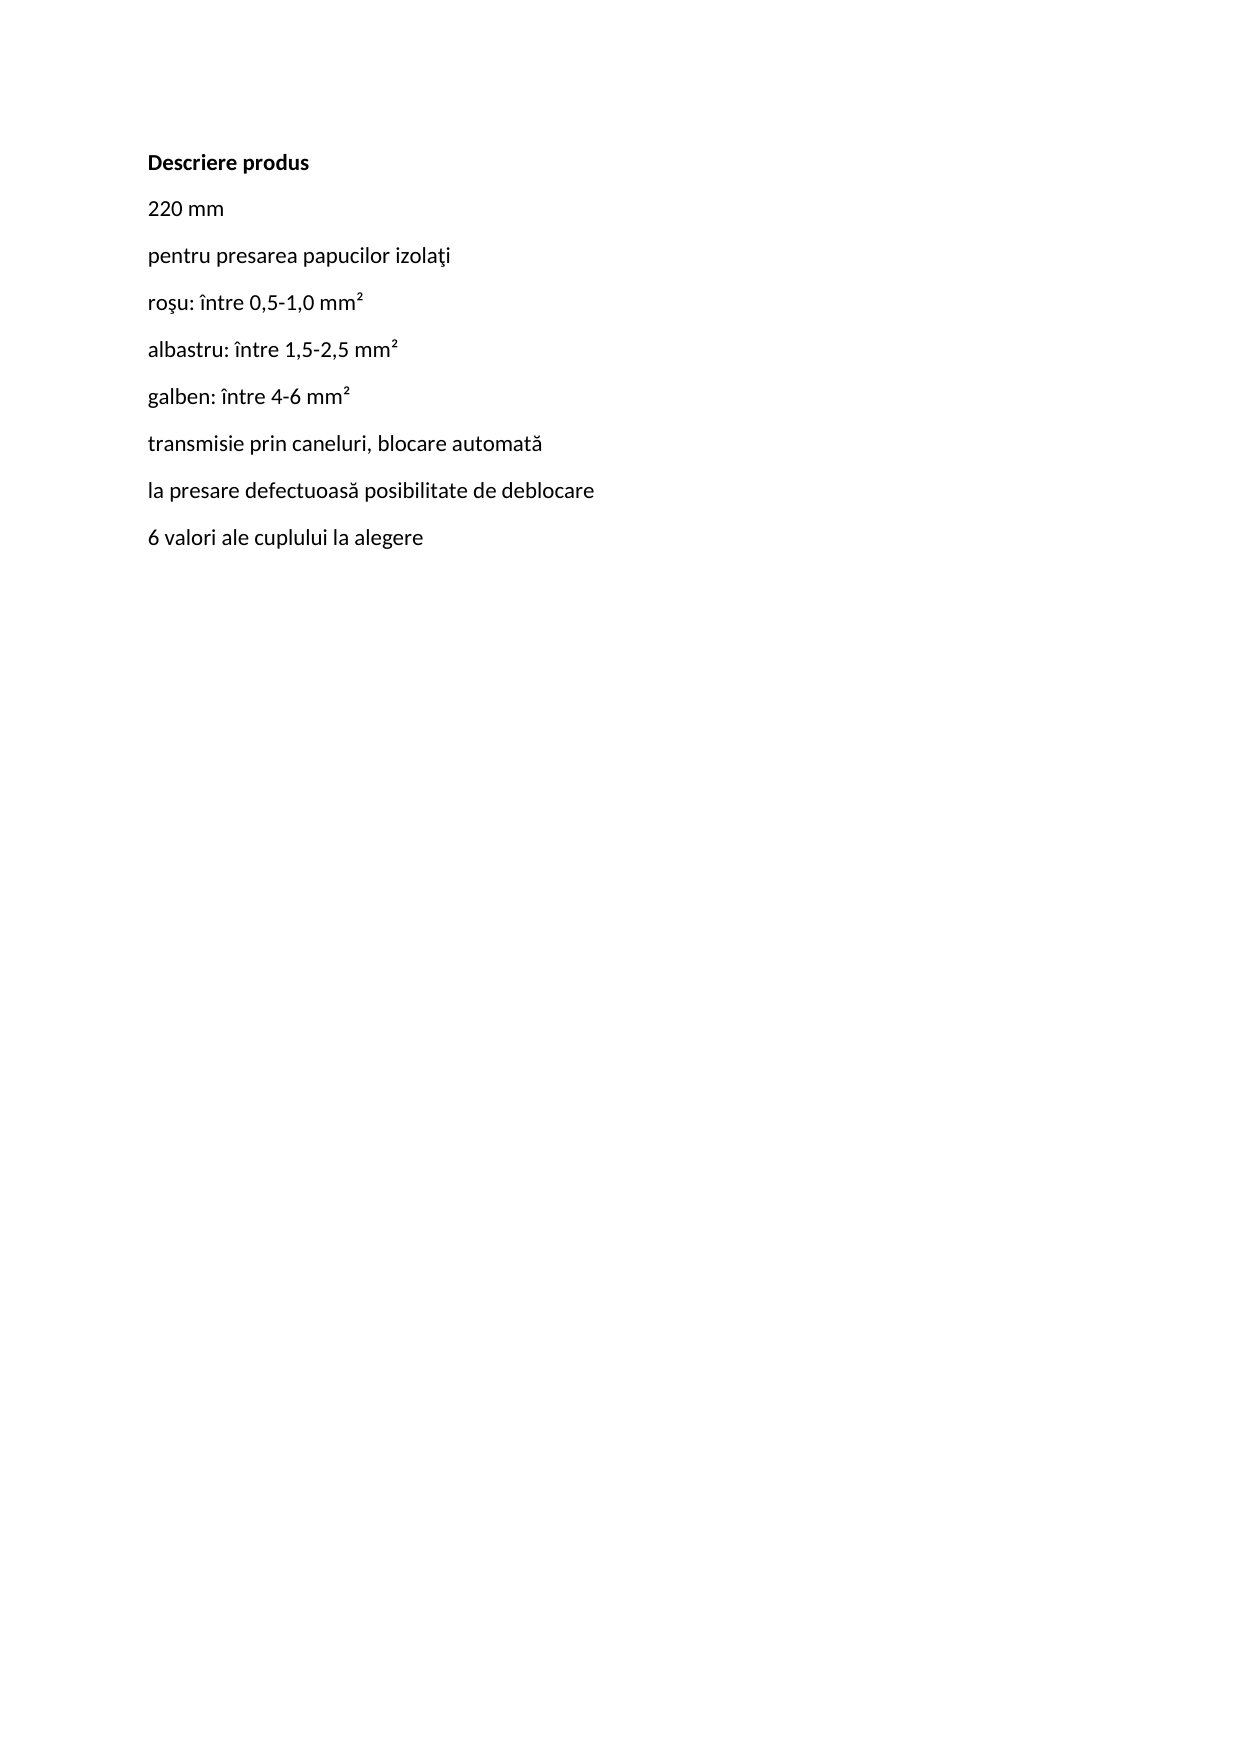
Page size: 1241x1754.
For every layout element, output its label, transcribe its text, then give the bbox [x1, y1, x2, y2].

text pentru presarea papucilor izolaţi [148, 241, 1093, 269]
text roşu: între 0,5-1,0 mm² [148, 288, 1093, 316]
text 220 mm [148, 194, 1093, 222]
text Descriere produs [148, 148, 1093, 176]
text 6 valori ale cuplului la alegere [148, 523, 1093, 551]
text transmisie prin caneluri, blocare automată [148, 429, 1093, 457]
text albastru: între 1,5-2,5 mm² [148, 335, 1093, 363]
text galben: între 4-6 mm² [148, 382, 1093, 410]
text la presare defectuoasă posibilitate de deblocare [148, 476, 1093, 504]
